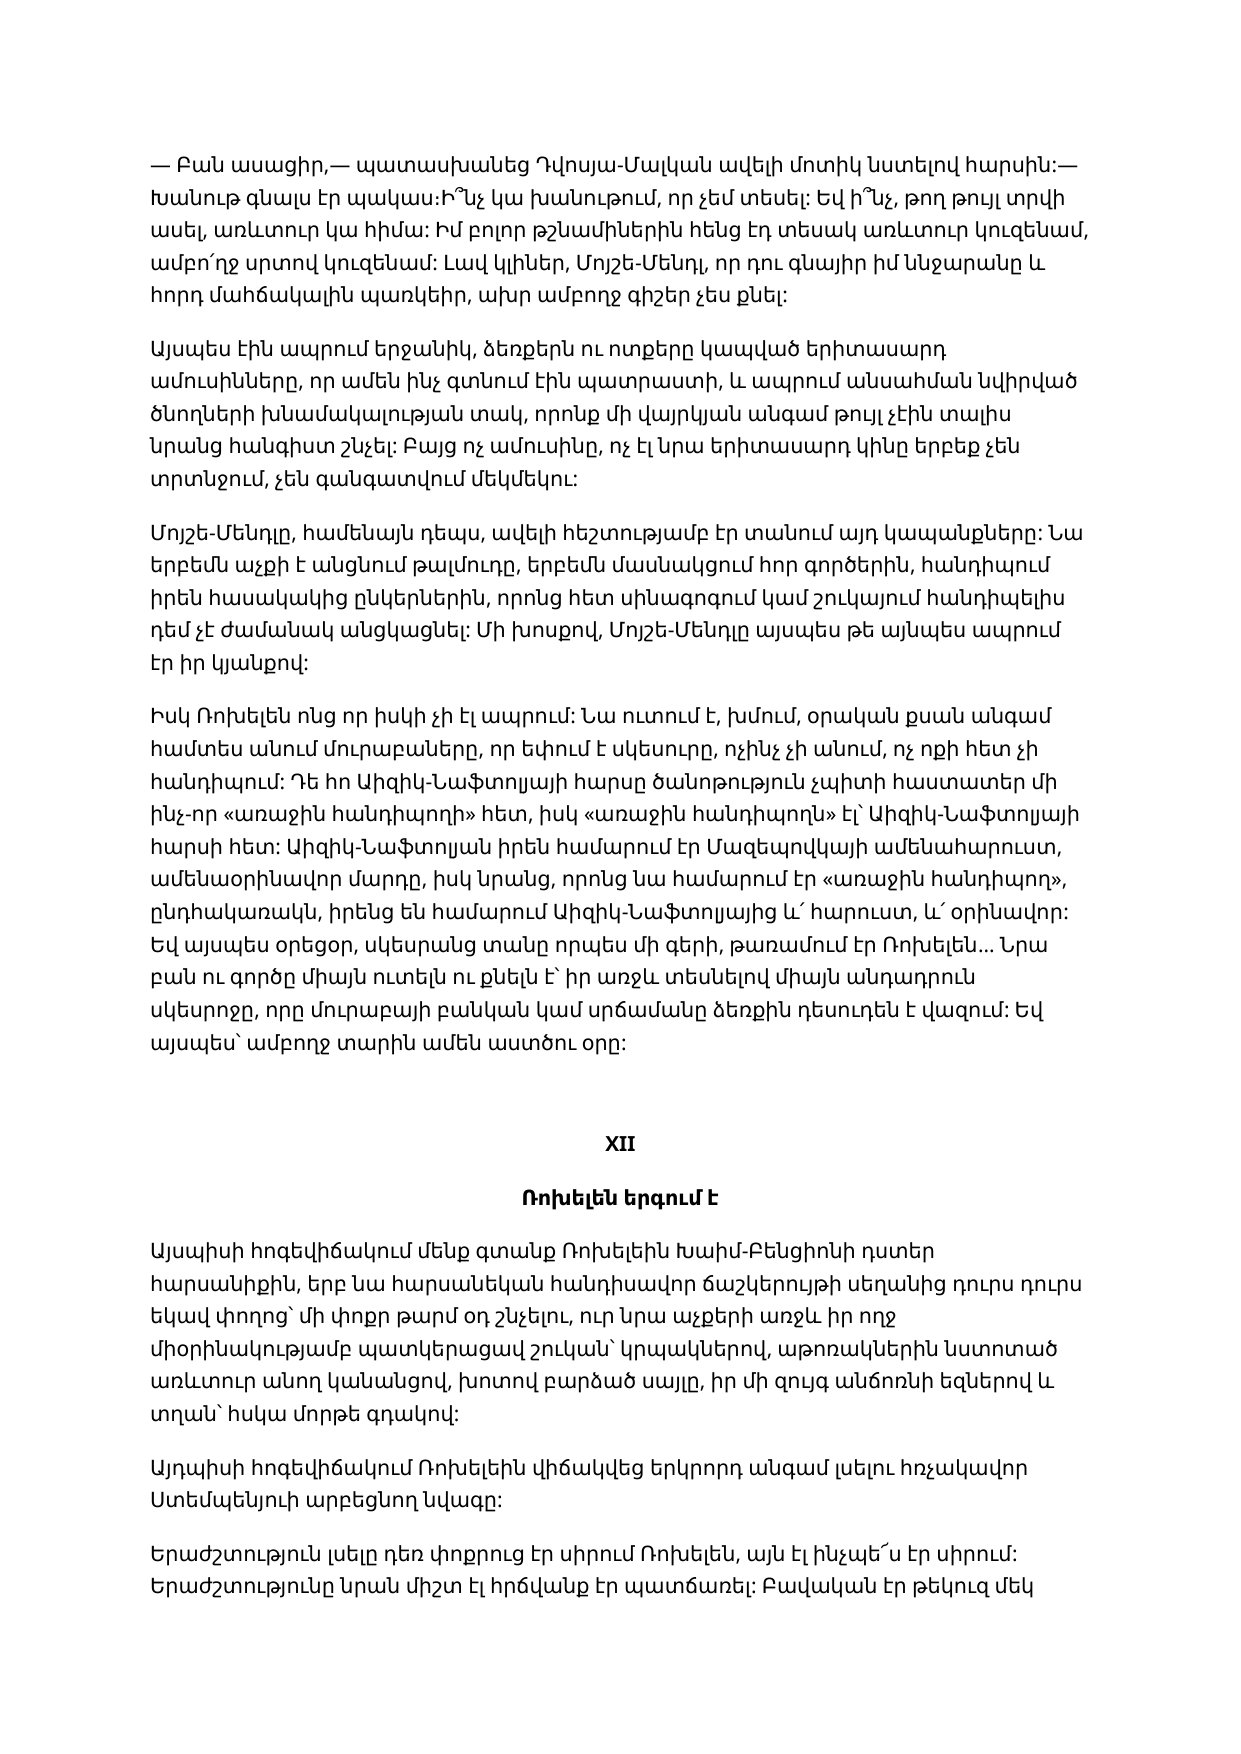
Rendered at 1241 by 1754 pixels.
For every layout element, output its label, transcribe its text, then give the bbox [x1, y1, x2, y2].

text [150, 1539, 1090, 1600]
text Այսպես էին ապրում երջանիկ, ձեռքերն ու ոտքերը կապված երիտասարդ ամուսինները, որ ամեն ինչ գտնում էին պատրաստի, և ապրում անսահման նվիրված ծնողների խնամակալության տակ, որոնք մի վայրկյան անգամ թույլ չէին տալիս նրանց հանգիստ շնչել: Բայց ոչ ամուսինը, ոչ էլ նրա երիտասարդ կինը երբեք չեն տրտնջում, չեն գանգատվում մեկմեկու: [150, 334, 1090, 493]
text Ռոխելեն երգում է [150, 1183, 1090, 1211]
text — Բան ասացիր,— պատասխանեց Դվոսյա-Մալկան ավելի մոտիկ նստելով հարսին:— Խանութ գնալս էր պակաս։Ի՞նչ կա խանութում, որ չեմ տեսել: Եվ ի՞նչ, թող թույլ տրվի ասել, առևտուր կա հիմա: Իմ բոլոր թշնամիներին հենց էդ տեսակ առևտուր կուզենամ, ամբո՛ղջ սրտով կուզենամ: Լավ կլիներ, Մոյշե-Մենդլ, որ դու գնայիր իմ ննջարանը և հորդ մահճակալին պառկեիր, ախր ամբողջ գիշեր չես քնել: [150, 150, 1090, 309]
text Իսկ Ռոխելեն ոնց որ իսկի չի էլ ապրում: Նա ուտում է, խմում, օրական քսան անգամ համտես անում մուրաբաները, որ եփում է սկեսուրը, ոչինչ չի անում, ոչ ոքի հետ չի հանդիպում: Դե հո Աիզիկ-Նաֆտոլյայի հարսը ծանոթություն չպիտի հաստատեր մի ինչ-որ «առաջին հանդիպողի» հետ, իսկ «առաջին հանդիպողն» էլ՝ Աիզիկ-Նաֆտոլյայի հարսի հետ: Աիզիկ-Նաֆտոլյան իրեն համարում էր Մազեպովկայի ամենահարուստ, ամենաօրինավոր մարդը, իսկ նրանց, որոնց նա համարում էր «առաջին հանդիպող», ընդհակառակն, իրենց են համարում Աիզիկ-Նաֆտոլյայից և՛ հարուստ, և՛ օրինավոր: Եվ այսպես օրեցօր, սկեսրանց տանը որպես մի գերի, թառամում էր Ռոխելեն... Նրա բան ու գործը միայն ուտելն ու քնելն է՝ իր առջև տեսնելով միայն անդադրուն սկեսրոջը, որը մուրաբայի բանկան կամ սրճամանը ձեռքին դեսուդեն է վազում: Եվ այսպես՝ ամբողջ տարին ամեն աստծու օրը: [150, 702, 1090, 1056]
text Այսպիսի հոգեվիճակում մենք գտանք Ռոխելեին Խաիմ-Բենցիոնի դստեր հարսանիքին, երբ նա հարսանեկան հանդիսավոր ճաշկերույթի սեղանից դուրս դուրս եկավ փողոց՝ մի փոքր թարմ օդ շնչելու, ուր նրա աչքերի առջև իր ողջ միօրինակությամբ պատկերացավ շուկան՝ կրպակներով, աթոռակներին նստոտած առևտուր անող կանանցով, խոտով բարձած սայլը, իր մի զույգ անճոռնի եզներով և տղան՝ հսկա մորթե գդակով: [150, 1236, 1090, 1428]
text Մոյշե-Մենդլը, համենայն դեպս, ավելի հեշտությամբ էր տանում այդ կապանքները: Նա երբեմն աչքի է անցնում թալմուդը, երբեմն մասնակցում հոր գործերին, հանդիպում իրեն հասակակից ընկերներին, որոնց հետ սինագոգում կամ շուկայում հանդիպելիս դեմ չէ ժամանակ անցկացնել: Մի խոսքով, Մոյշե-Մենդլը այսպես թե այնպես ապրում էր իր կյանքով: [150, 518, 1090, 677]
text Այդպիսի հոգեվիճակում Ռոխելեին վիճակվեց երկրորդ անգամ լսելու հռչակավոր Ստեմպենյուի արբեցնող նվագը: [150, 1453, 1090, 1514]
text XII [150, 1129, 1090, 1158]
